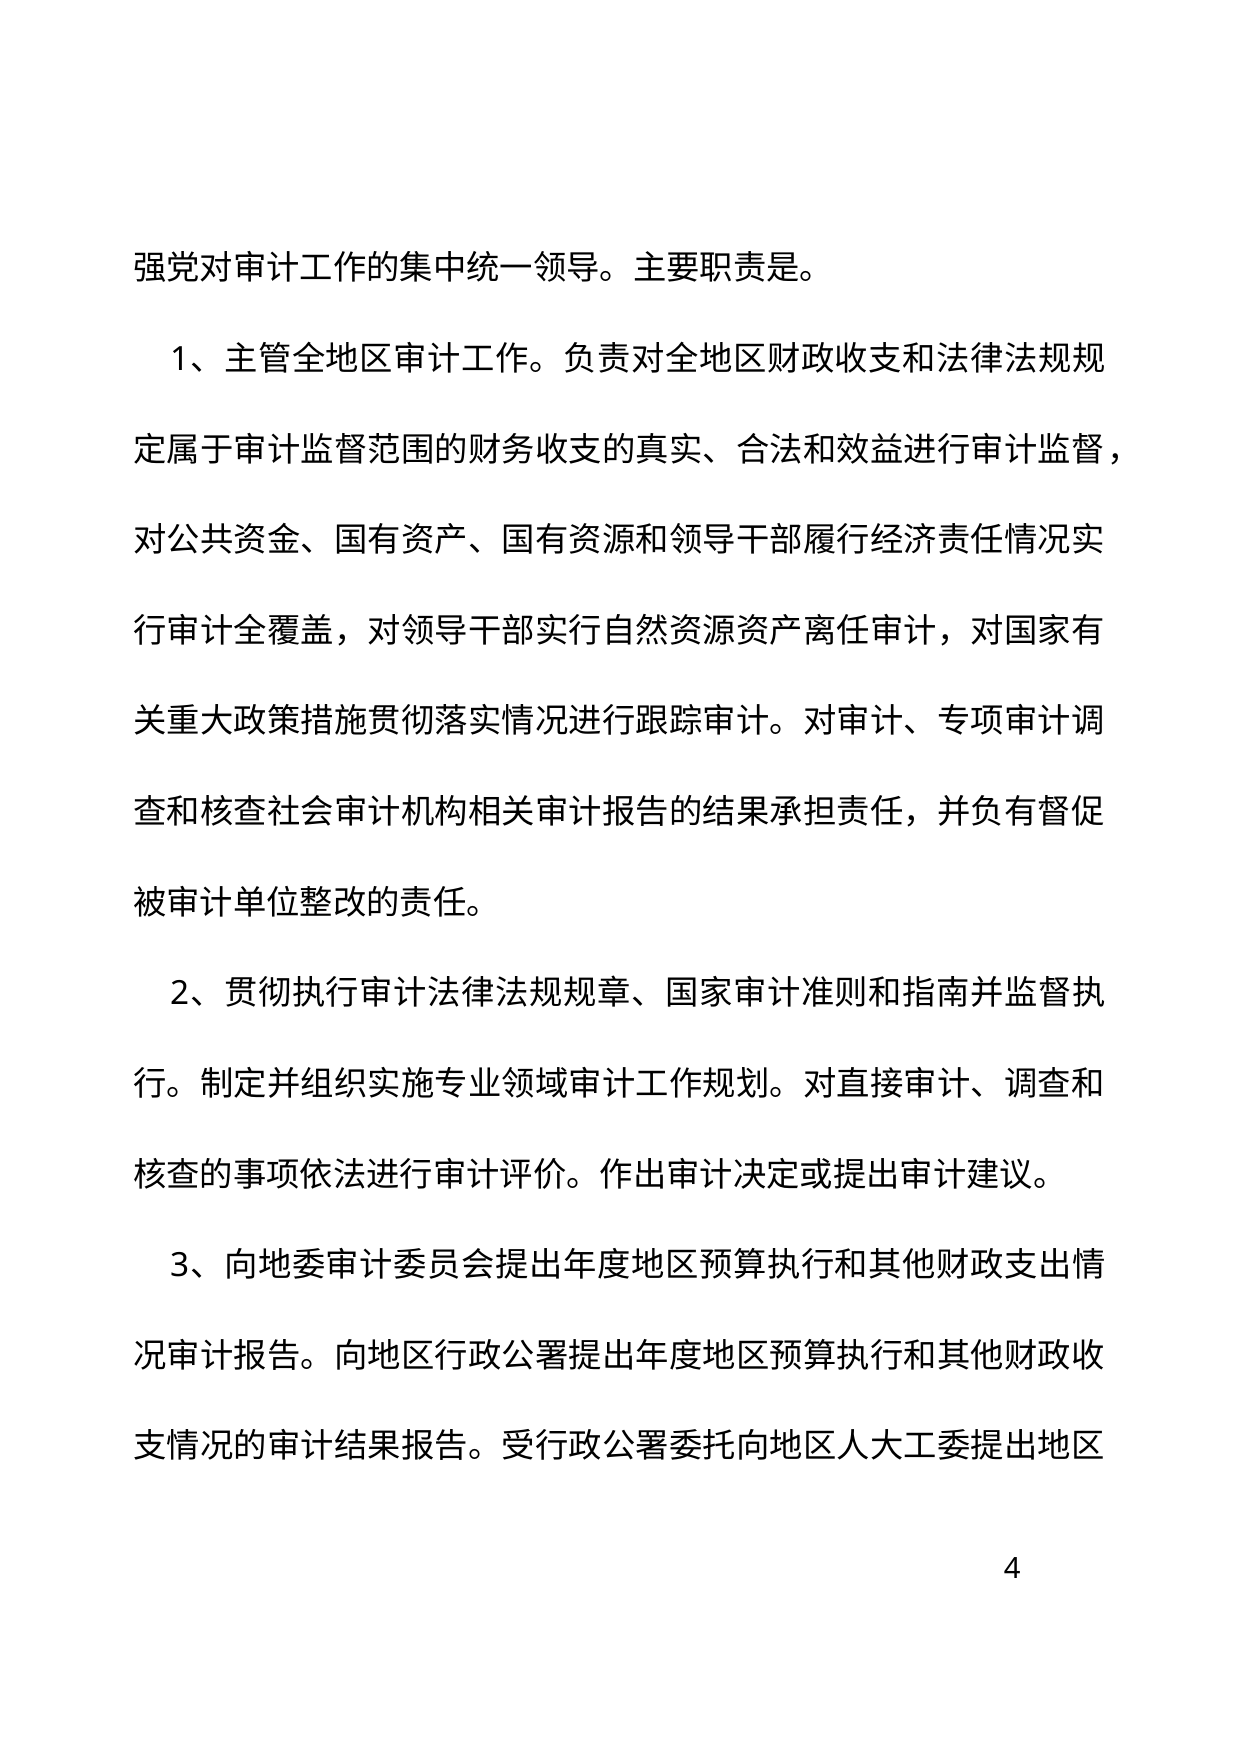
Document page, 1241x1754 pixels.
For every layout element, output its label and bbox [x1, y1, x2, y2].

text [133, 220, 1107, 1489]
